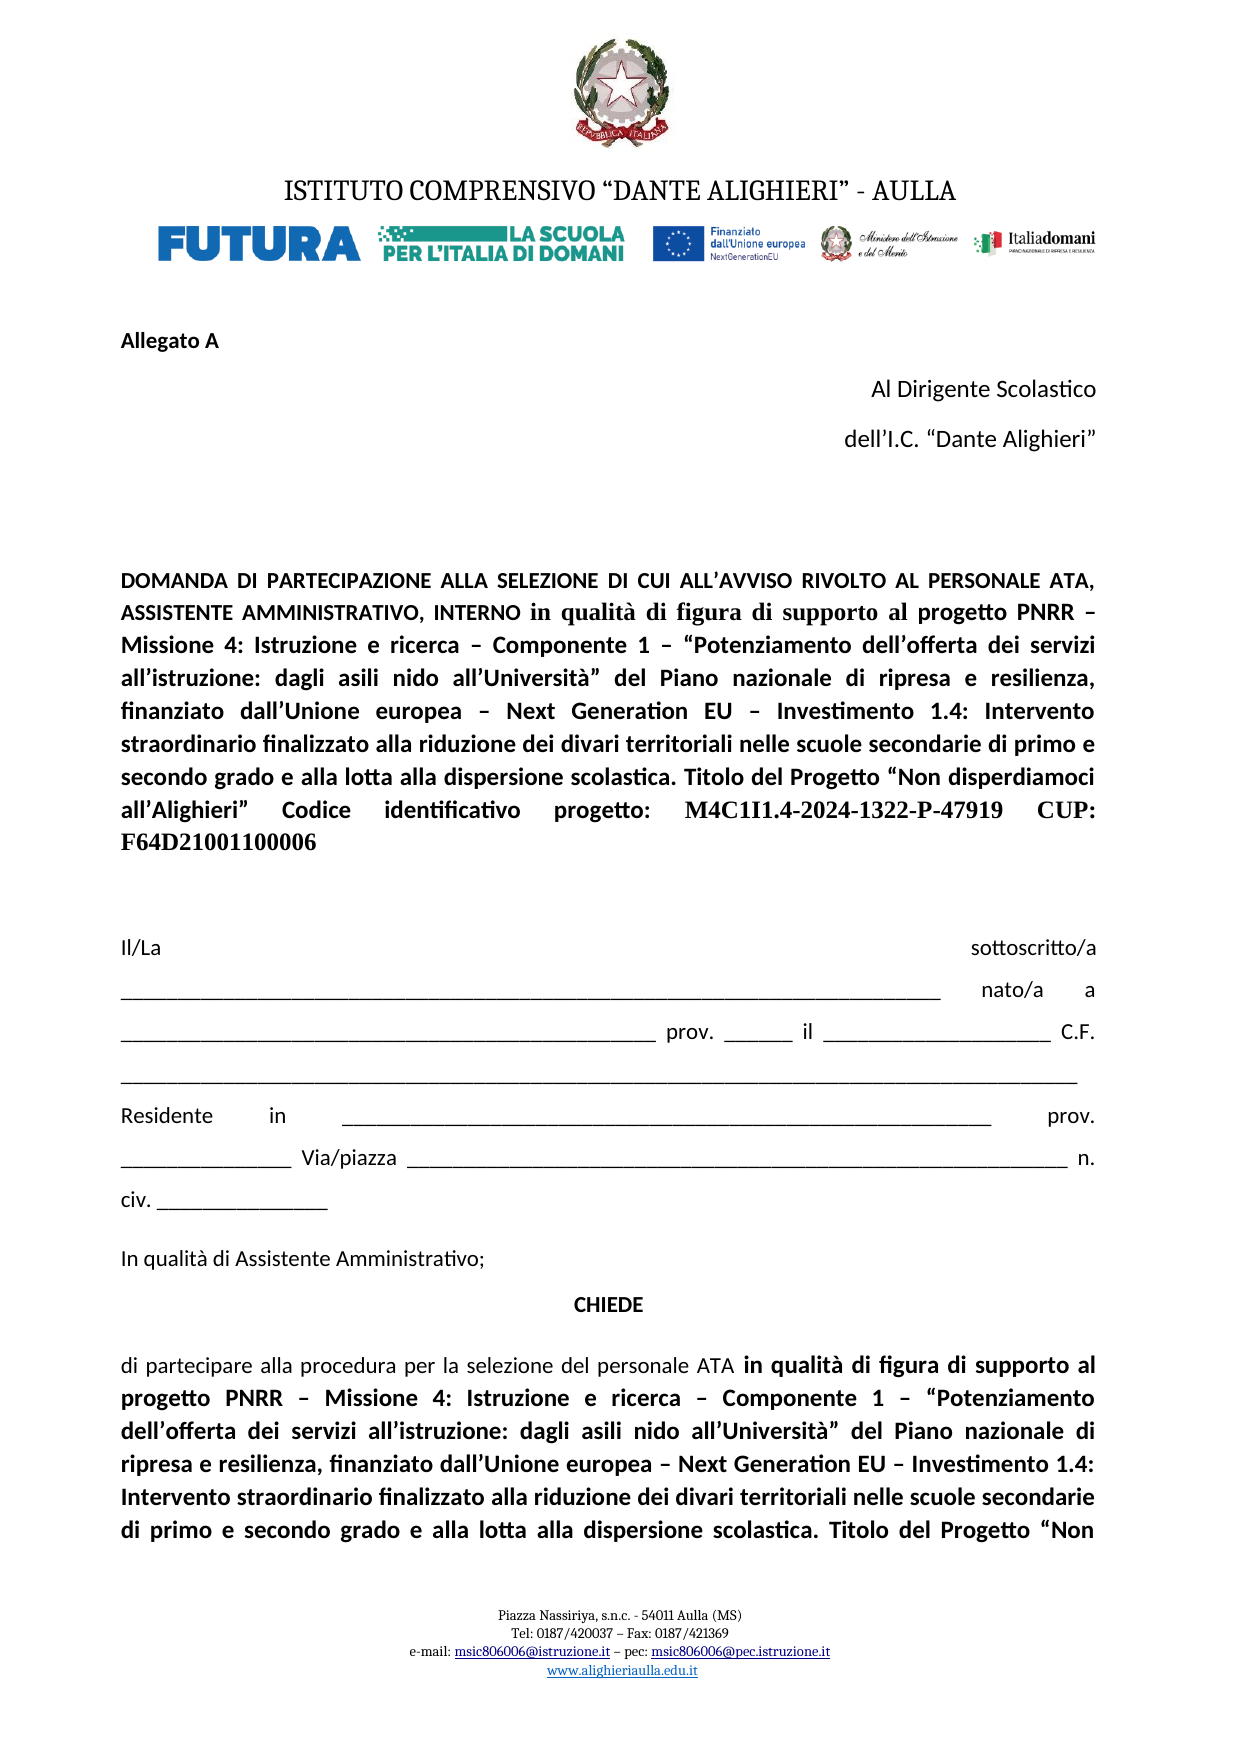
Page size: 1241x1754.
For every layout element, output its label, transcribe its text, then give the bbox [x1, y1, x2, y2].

text CHIEDE [121, 1291, 1097, 1319]
text ISTITUTO COMPRENSIVO “DANTE ALIGHIERI” - AULLA [144, 174, 1097, 207]
text Al Dirigente Scolastico [637, 373, 1097, 404]
text dell’I.C. “Dante Alighieri” [637, 423, 1097, 453]
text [121, 1349, 1097, 1544]
text In qualità di Assistente Amministrativo; [121, 1244, 1097, 1272]
picture [156, 223, 1097, 264]
text Allegato A [121, 326, 1097, 354]
text DOMANDA DI PARTECIPAZIONE ALLA SELEZIONE DI CUI ALL’AVVISO RIVOLTO AL PERSONALE ATA, ASSISTENTE AMMINISTRATIVO, INTERNO in qualità di figura di supporto al progetto PNRR – Missione 4: Istruzione e ricerca – Componente 1 – “Potenziamento dell’offerta dei servizi all’istruzione: dagli asili nido all’Università” del Piano nazionale di ripresa e resilienza, finanziato dall’Unione europea – Next Generation EU – Investimento 1.4: Intervento straordinario finalizzato alla riduzione dei divari territoriali nelle scuole secondarie di primo e secondo grado e alla lotta alla dispersione scolastica. Titolo del Progetto “Non disperdiamoci all’Alighieri” Codice identificativo progetto: M4C1I1.4-2024-1322-P-47919 CUP: F64D21001100006 [121, 566, 1097, 856]
picture [570, 33, 675, 152]
text Il/La sottoscritto/a ________________________________________________________________________ nato/a a _______________________________________________ prov. ______ il ____________________ C.F. ____________________________________________________________________________________ Residente in _________________________________________________________ prov. _______________ Via/piazza __________________________________________________________ n. civ. _______________ [121, 933, 1097, 1213]
